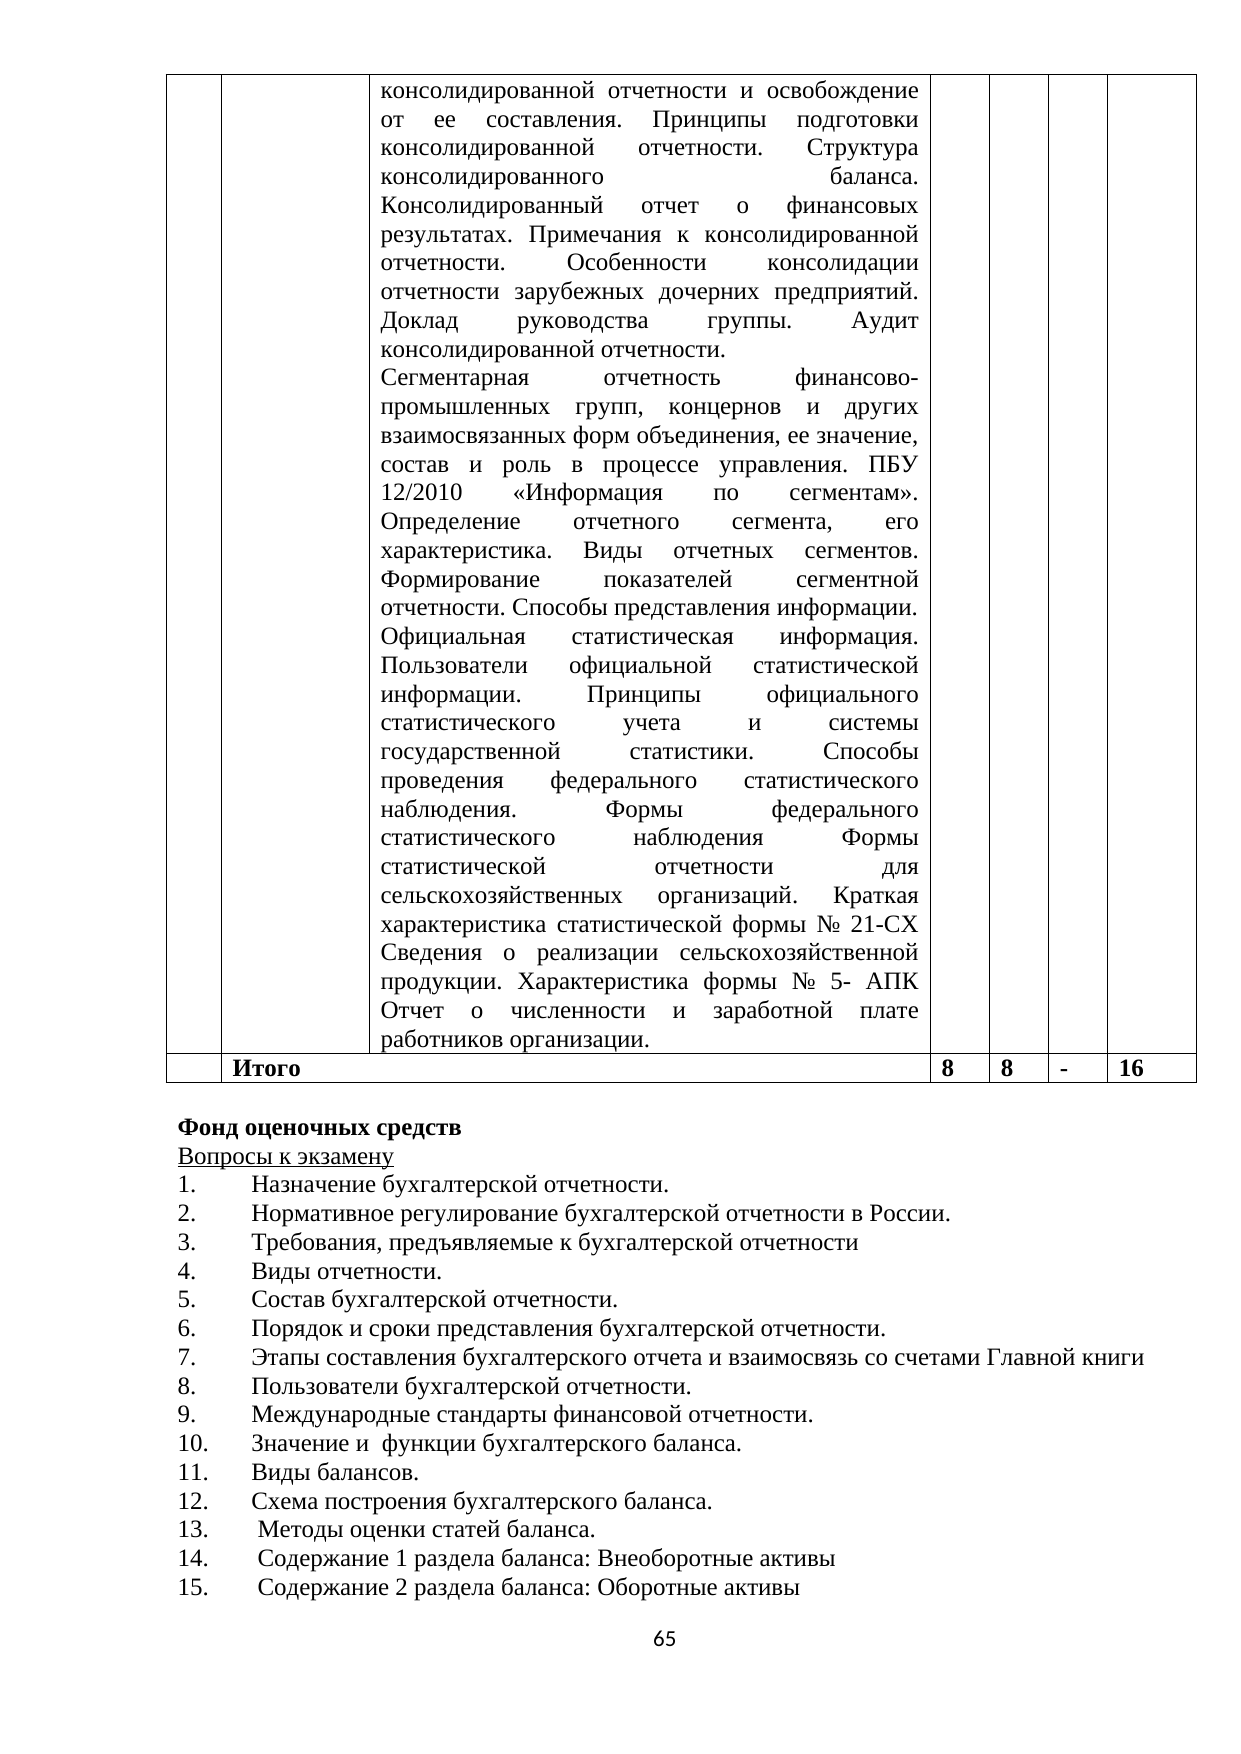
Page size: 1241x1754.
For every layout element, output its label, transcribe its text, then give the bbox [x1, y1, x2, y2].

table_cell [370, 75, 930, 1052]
text 15. Содержание 2 раздела баланса: Оборотные активы [177, 1572, 1152, 1601]
text Вопросы к экзамену [177, 1141, 1152, 1169]
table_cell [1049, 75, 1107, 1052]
text 13. Методы оценки статей баланса. [177, 1514, 1152, 1543]
text 1. Назначение бухгалтерской отчетности. [177, 1169, 1152, 1198]
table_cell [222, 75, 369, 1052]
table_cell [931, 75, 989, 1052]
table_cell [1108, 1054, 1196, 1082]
text 7. Этапы составления бухгалтерского отчета и взаимосвязь со счетами Главной книги [177, 1342, 1152, 1371]
text Фонд оценочных средств [177, 1112, 1152, 1141]
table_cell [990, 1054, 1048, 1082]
text 9. Международные стандарты финансовой отчетности. [177, 1399, 1152, 1428]
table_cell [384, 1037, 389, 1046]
text 3. Требования, предъявляемые к бухгалтерской отчетности [177, 1227, 1152, 1256]
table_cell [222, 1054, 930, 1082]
text 12. Схема построения бухгалтерского баланса. [177, 1486, 1152, 1514]
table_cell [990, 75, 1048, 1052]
text 5. Состав бухгалтерской отчетности. [177, 1284, 1152, 1313]
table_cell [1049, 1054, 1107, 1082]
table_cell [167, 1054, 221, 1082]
text 14. Содержание 1 раздела баланса: Внеоборотные активы [177, 1543, 1152, 1572]
text 4. Виды отчетности. [177, 1256, 1152, 1284]
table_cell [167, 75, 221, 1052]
text 2. Нормативное регулирование бухгалтерской отчетности в России. [177, 1198, 1152, 1227]
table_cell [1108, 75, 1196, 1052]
text 8. Пользователи бухгалтерской отчетности. [177, 1371, 1152, 1399]
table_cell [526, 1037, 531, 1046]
text 6. Порядок и сроки представления бухгалтерской отчетности. [177, 1313, 1152, 1342]
text 10. Значение и функции бухгалтерского баланса. [177, 1428, 1152, 1457]
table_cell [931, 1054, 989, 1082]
text 11. Виды балансов. [177, 1457, 1152, 1486]
